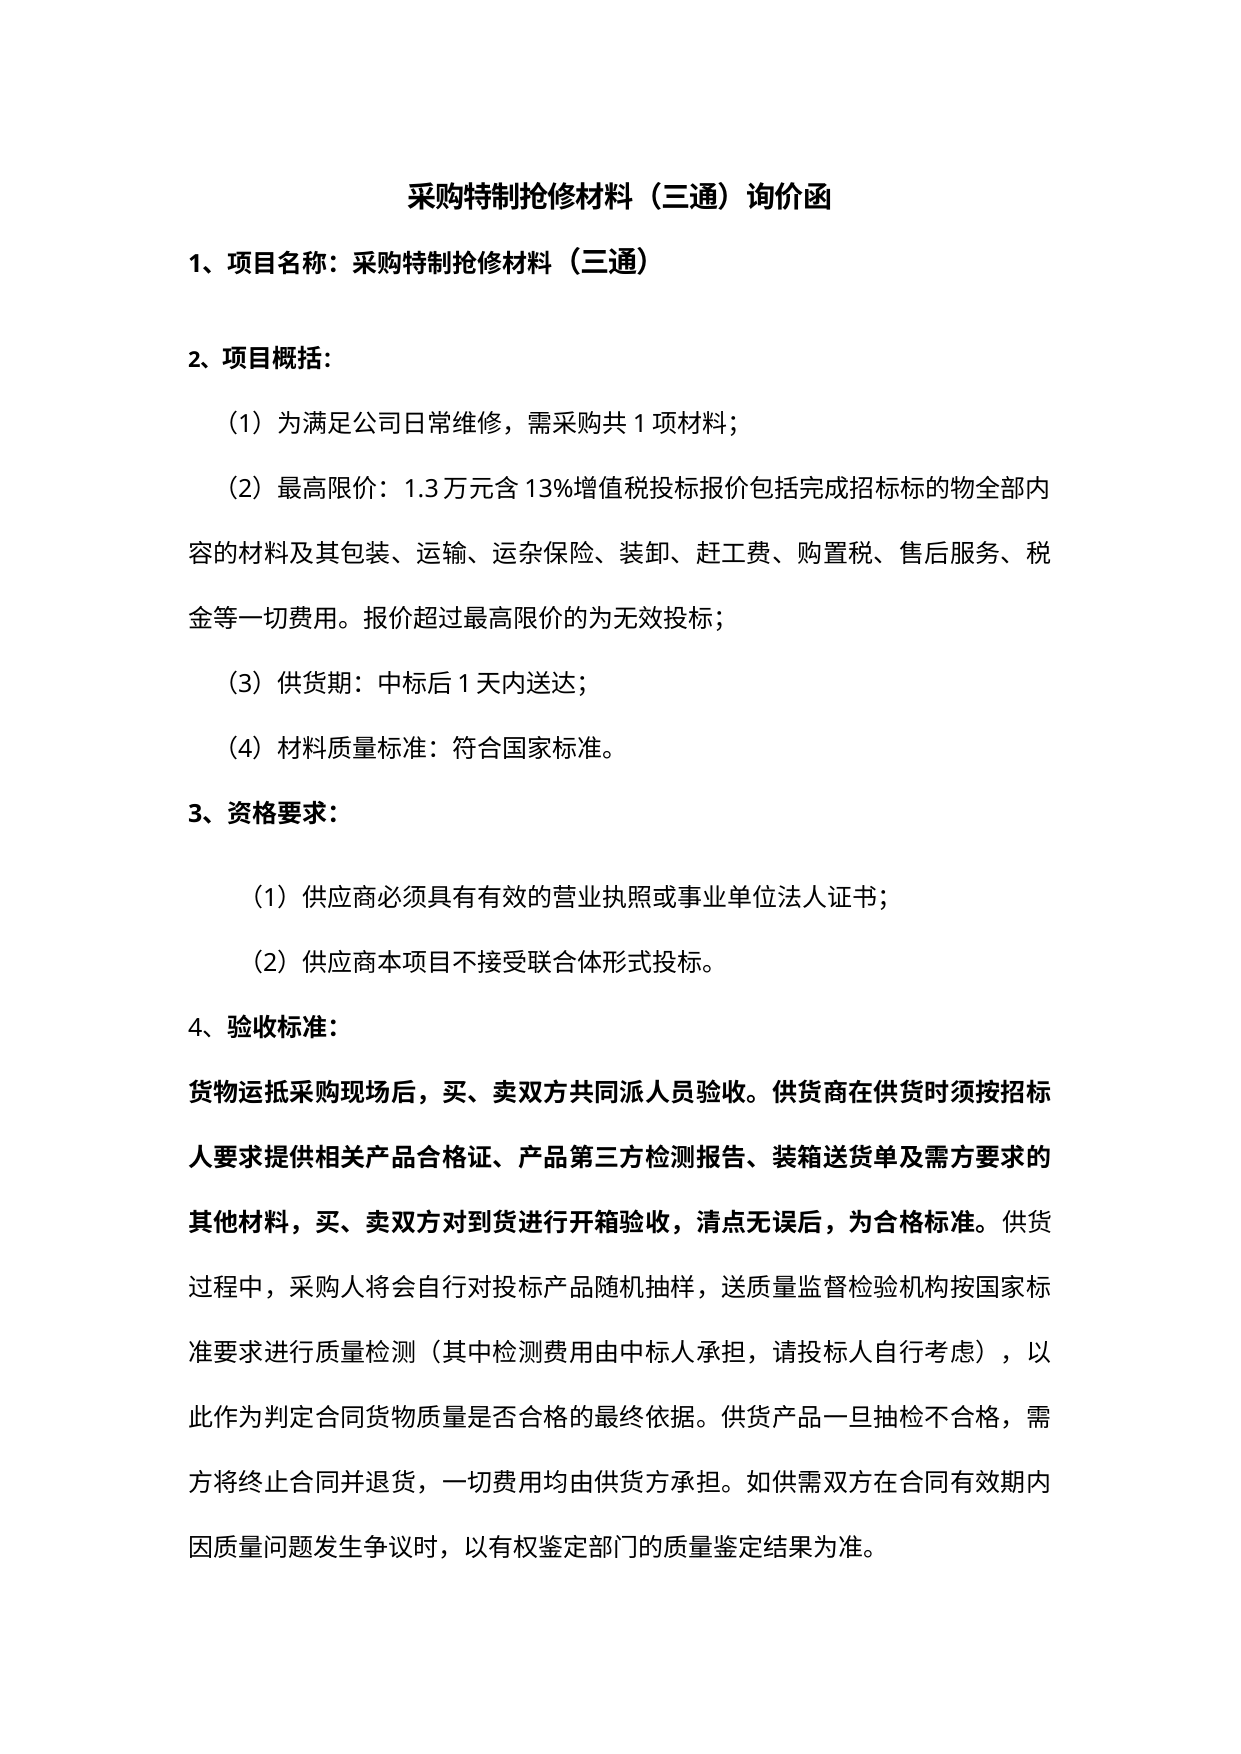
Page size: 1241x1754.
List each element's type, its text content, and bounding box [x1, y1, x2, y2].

text （2）最高限价：1.3万元含13%增值税投标报价包括完成招标标的物全部内容的材料及其包装、运输、运杂保险、装卸、赶工费、购置税、售后服务、税金等一切费用。报价超过最高限价的为无效投标； [188, 454, 1052, 649]
text （2）供应商本项目不接受联合体形式投标。 [188, 928, 1052, 993]
text 4、验收标准： [188, 993, 1052, 1058]
text （4）材料质量标准：符合国家标准。 [188, 714, 1052, 779]
text 货物运抵采购现场后，买、卖双方共同派人员验收。供货商在供货时须按招标人要求提供相关产品合格证、产品第三方检测报告、装箱送货单及需方要求的其他材料，买、卖双方对到货进行开箱验收，清点无误后，为合格标准。供货过程中，采购人将会自行对投标产品随机抽样，送质量监督检验机构按国家标准要求进行质量检测（其中检测费用由中标人承担，请投标人自行考虑），以此作为判定合同货物质量是否合格的最终依据。供货产品一旦抽检不合格，需方将终止合同并退货，一切费用均由供货方承担。如供需双方在合同有效期内因质量问题发生争议时，以有权鉴定部门的质量鉴定结果为准。 [188, 1058, 1052, 1578]
text 采购特制抢修材料（三通）询价函 [188, 162, 1052, 227]
text （1）供应商必须具有有效的营业执照或事业单位法人证书； [188, 863, 1050, 928]
title 项目名称：采购特制抢修材料（三通） [188, 227, 1052, 292]
title 项目概括： [188, 324, 1052, 389]
text 3、资格要求： [188, 779, 1052, 844]
text （3）供货期：中标后1天内送达； [188, 649, 1052, 714]
text （1）为满足公司日常维修，需采购共 1项材料； [188, 389, 1052, 454]
